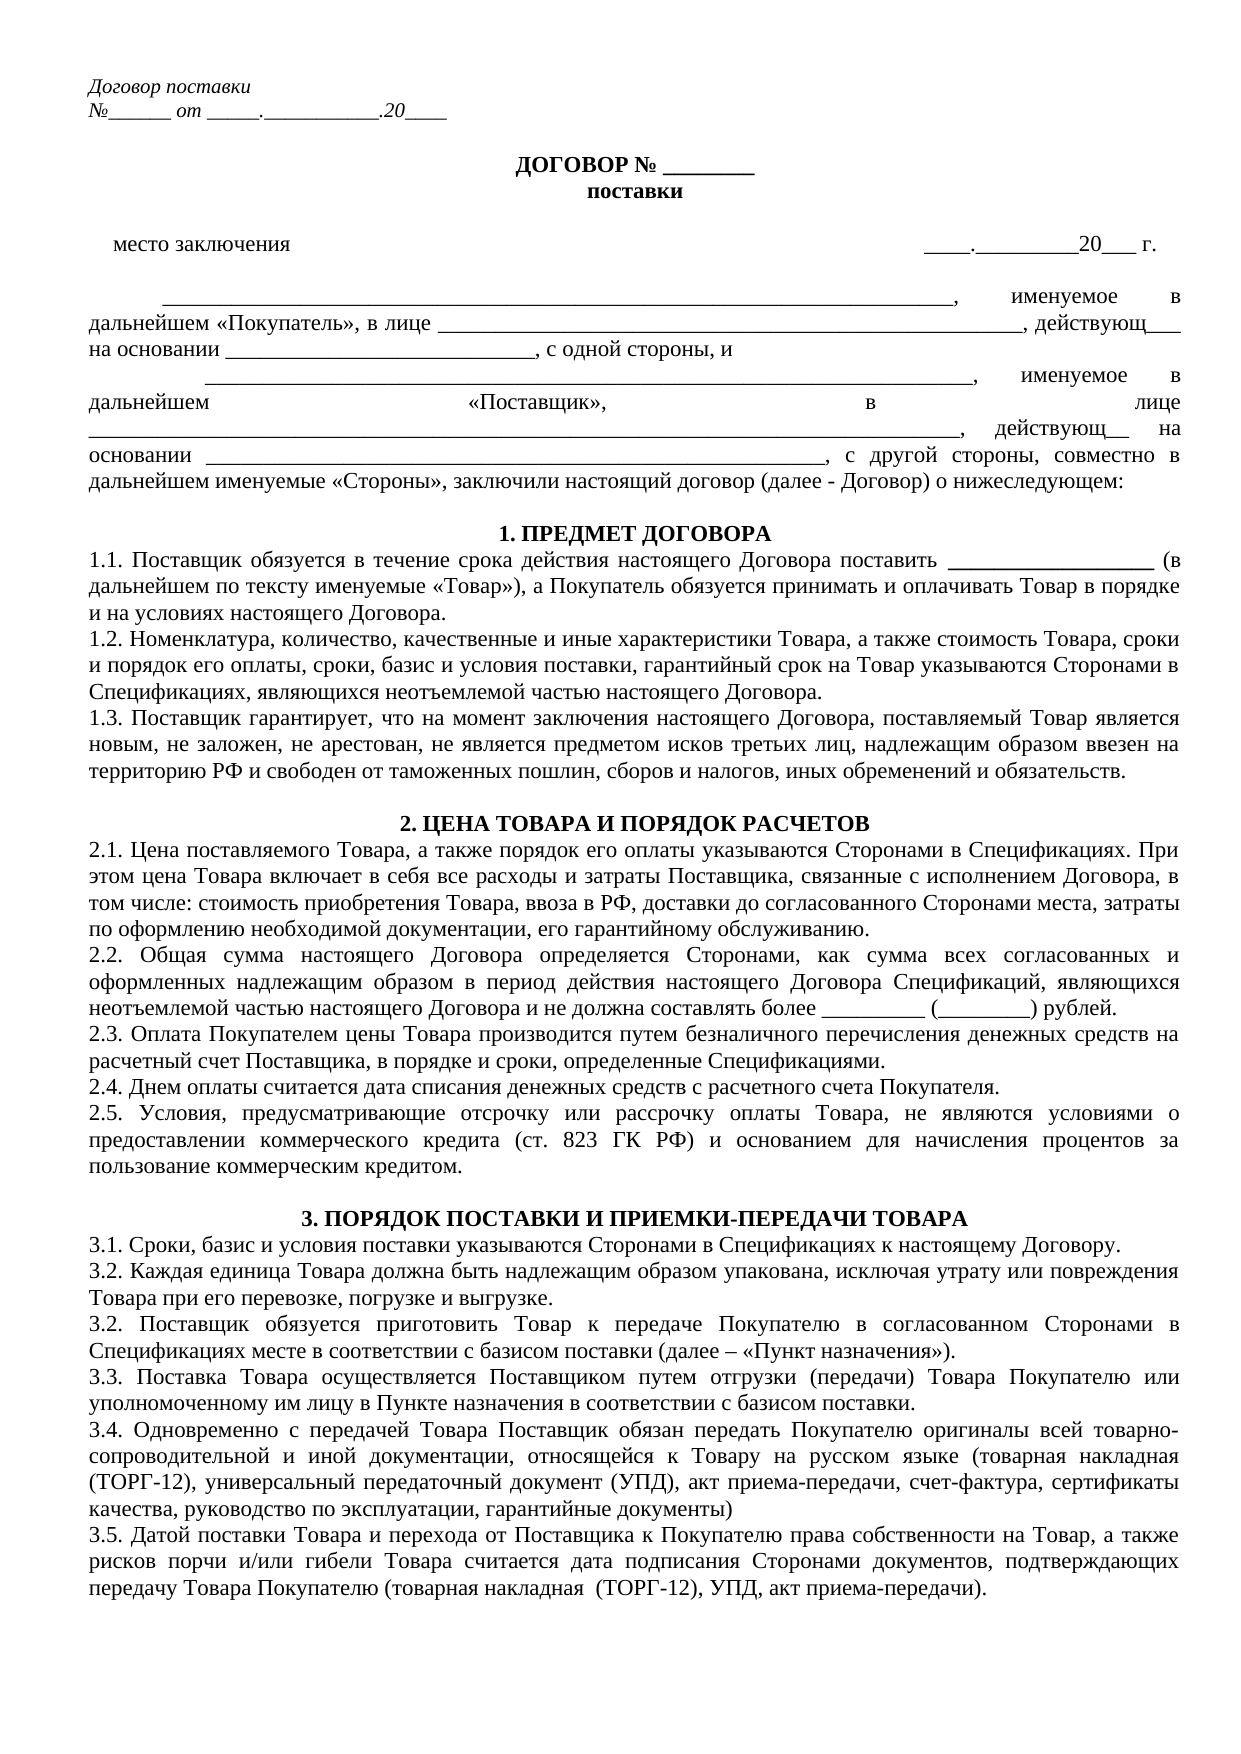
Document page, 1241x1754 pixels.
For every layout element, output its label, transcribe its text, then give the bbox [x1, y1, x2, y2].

text 2.1. Цена поставляемого Товара, а также порядок его оплаты указываются Сторонами в Спецификациях. При этом цена Товара включает в себя все расходы и затраты Поставщика, связанные с исполнением Договора, в том числе: стоимость приобретения Товара, ввоза в РФ, доставки до согласованного Сторонами места, затраты по оформлению необходимой документации, его гарантийному обслуживанию. [89, 836, 1181, 941]
text 1.1. Поставщик обязуется в течение срока действия настоящего Договора поставить __________________ (в дальнейшем по тексту именуемые «Товар»), а Покупатель обязуется принимать и оплачивать Товар в порядке и на условиях настоящего Договора. [89, 546, 1181, 625]
text 2.2. Общая сумма настоящего Договора определяется Сторонами, как сумма всех согласованных и оформленных надлежащим образом в период действия настоящего Договора Спецификаций, являющихся неотъемлемой частью настоящего Договора и не должна составлять более _________ (________) рублей. [89, 941, 1181, 1020]
text поставки [89, 177, 1181, 203]
text 2.4. Днем оплаты считается дата списания денежных средств с расчетного счета Покупателя. [89, 1073, 1181, 1099]
text _____________________________________________________________________, именуемое в дальнейшем «Покупатель», в лице ___________________________________________________, действующ___ на основании ___________________________, с одной стороны, и [89, 282, 1181, 362]
text место заключения ____._________20___ г. [89, 230, 1181, 256]
text 2. ЦЕНА ТОВАРА И ПОРЯДОК РАСЧЕТОВ [89, 809, 1181, 836]
title ДОГОВОР № ________ [89, 151, 1181, 177]
text 1.3. Поставщик гарантирует, что на момент заключения настоящего Договора, поставляемый Товар является новым, не заложен, не арестован, не является предметом исков третьих лиц, надлежащим образом ввезен на территорию РФ и свободен от таможенных пошлин, сборов и налогов, иных обременений и обязательств. [89, 704, 1181, 783]
text 1.2. Номенклатура, количество, качественные и иные характеристики Товара, а также стоимость Товара, сроки и порядок его оплаты, сроки, базис и условия поставки, гарантийный срок на Товар указываются Сторонами в Спецификациях, являющихся неотъемлемой частью настоящего Договора. [89, 625, 1181, 704]
text ___________________________________________________________________, именуемое в дальнейшем «Поставщик», в лице ____________________________________________________________________________, действующ__ на основании ______________________________________________________, с другой стороны, совместно в дальнейшем именуемые «Стороны», заключили настоящий договор (далее - Договор) о нижеследующем: [89, 362, 1181, 493]
text 3.5. Датой поставки Товара и перехода от Поставщика к Покупателю права собственности на Товар, а также рисков порчи и/или гибели Товара считается дата подписания Сторонами документов, подтверждающих передачу Товара Покупателю (товарная накладная (ТОРГ-12), УПД, акт приема-передачи). [89, 1521, 1181, 1600]
text 3. ПОРЯДОК ПОСТАВКИ И ПРИЕМКИ-ПЕРЕДАЧИ ТОВАРА [89, 1205, 1181, 1231]
text 3.3. Поставка Товара осуществляется Поставщиком путем отгрузки (передачи) Товара Покупателю или уполномоченному им лицу в Пункте назначения в соответствии с базисом поставки. [89, 1363, 1181, 1416]
text 3.4. Одновременно с передачей Товара Поставщик обязан передать Покупателю оригиналы всей товарно-сопроводительной и иной документации, относящейся к Товару на русском языке (товарная накладная (ТОРГ-12), универсальный передаточный документ (УПД), акт приема-передачи, счет-фактура, сертификаты качества, руководство по эксплуатации, гарантийные документы) [89, 1416, 1181, 1521]
text 2.5. Условия, предусматривающие отсрочку или рассрочку оплаты Товара, не являются условиями о предоставлении коммерческого кредита (ст. 823 ГК РФ) и основанием для начисления процентов за пользование коммерческим кредитом. [89, 1099, 1181, 1178]
text 2.3. Оплата Покупателем цены Товара производится путем безналичного перечисления денежных средств на расчетный счет Поставщика, в порядке и сроки, определенные Спецификациями. [89, 1020, 1181, 1073]
text 3.1. Сроки, базис и условия поставки указываются Сторонами в Спецификациях к настоящему Договору. [89, 1231, 1181, 1258]
text 1. ПРЕДМЕТ ДОГОВОРА [89, 520, 1181, 546]
text 3.2. Каждая единица Товара должна быть надлежащим образом упакована, исключая утрату или повреждения Товара при его перевозке, погрузке и выгрузке. [89, 1258, 1181, 1310]
text 3.2. Поставщик обязуется приготовить Товар к передаче Покупателю в согласованном Сторонами в Спецификациях месте в соответствии с базисом поставки (далее – «Пункт назначения»). [89, 1310, 1181, 1363]
